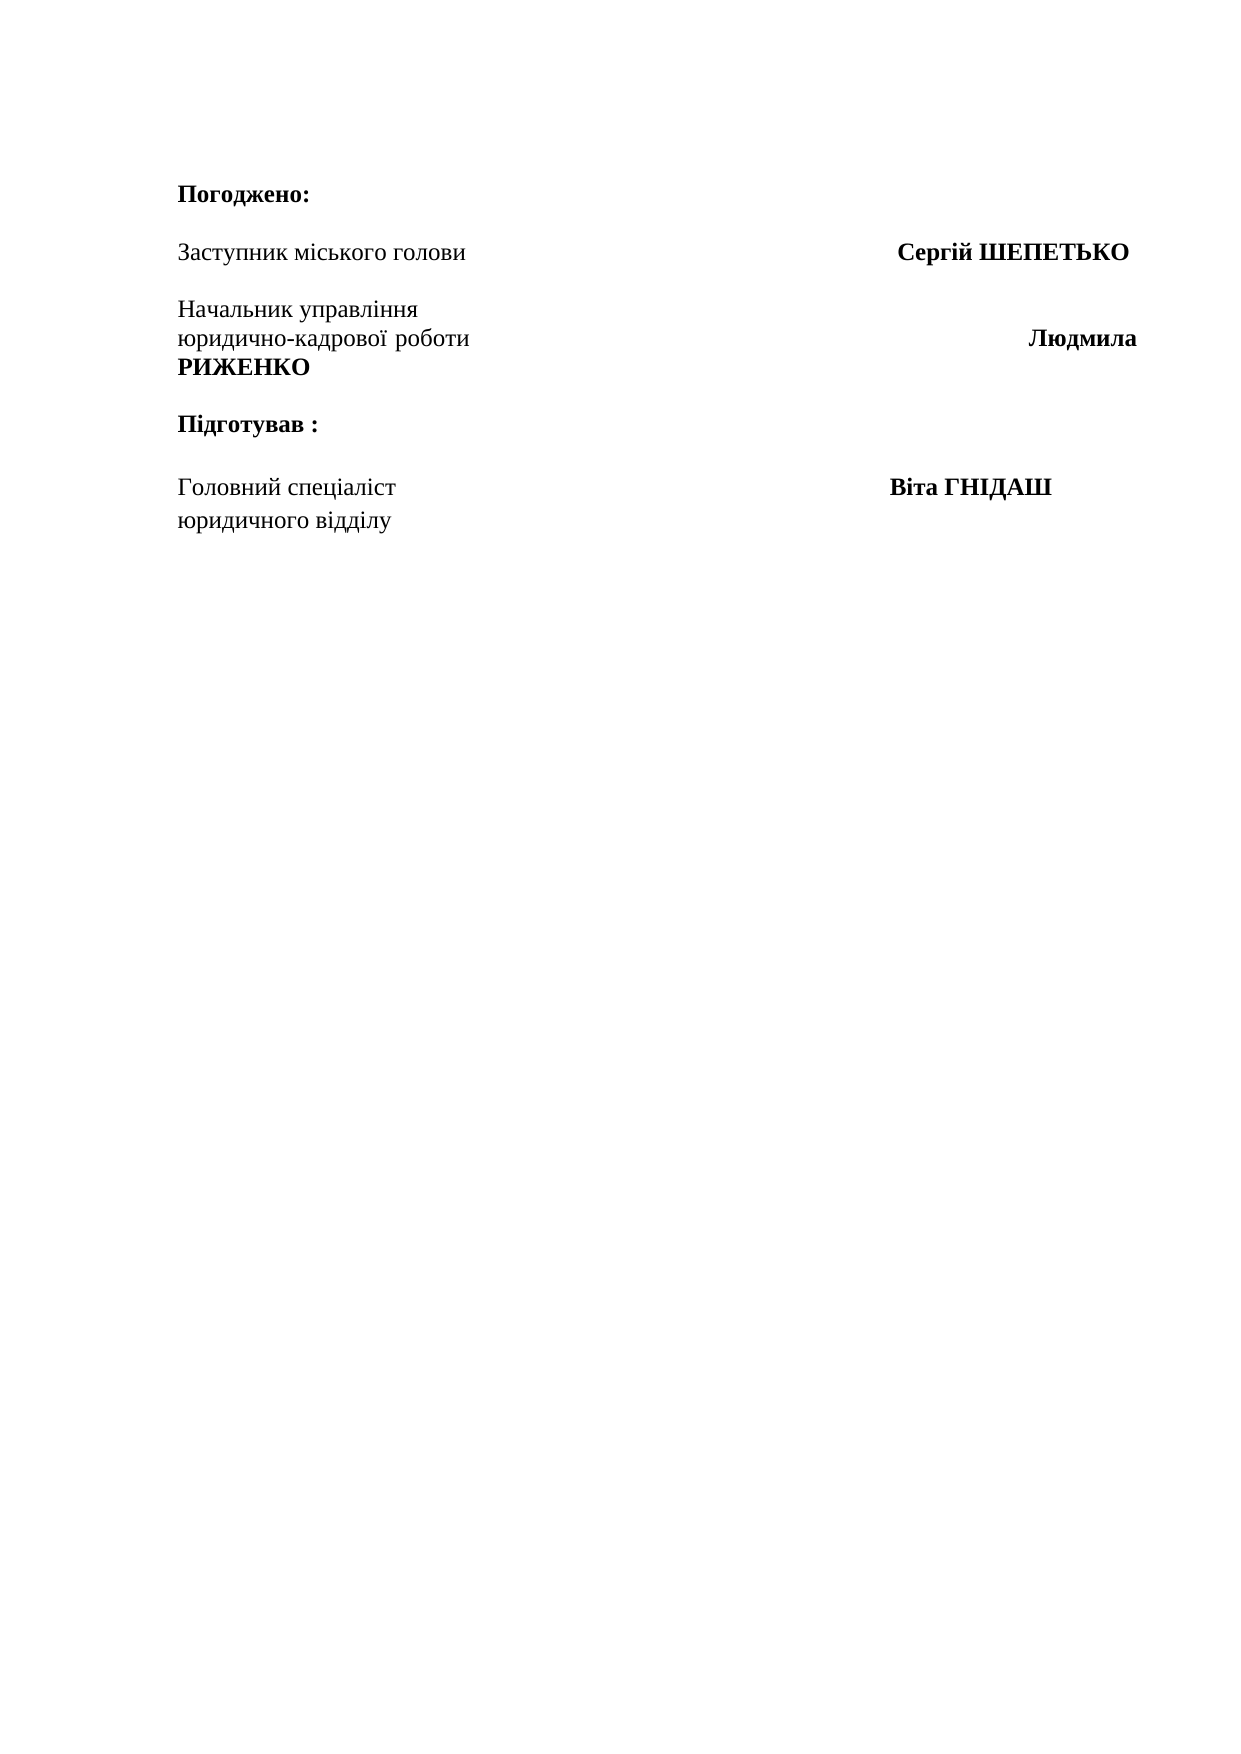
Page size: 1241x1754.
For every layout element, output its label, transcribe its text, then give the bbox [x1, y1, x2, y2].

text Головний спеціаліст Віта ГНІДАШ [177, 472, 1152, 501]
text Підготував : [177, 409, 1152, 438]
text Заступник міського голови Сергій ШЕПЕТЬКО [177, 237, 1152, 266]
text Погоджено: [177, 179, 1152, 208]
text юридично-кадрової роботи Людмила РИЖЕНКО [177, 323, 1137, 381]
text юридичного відділу [177, 505, 1152, 534]
text Начальник управління [177, 294, 1152, 323]
